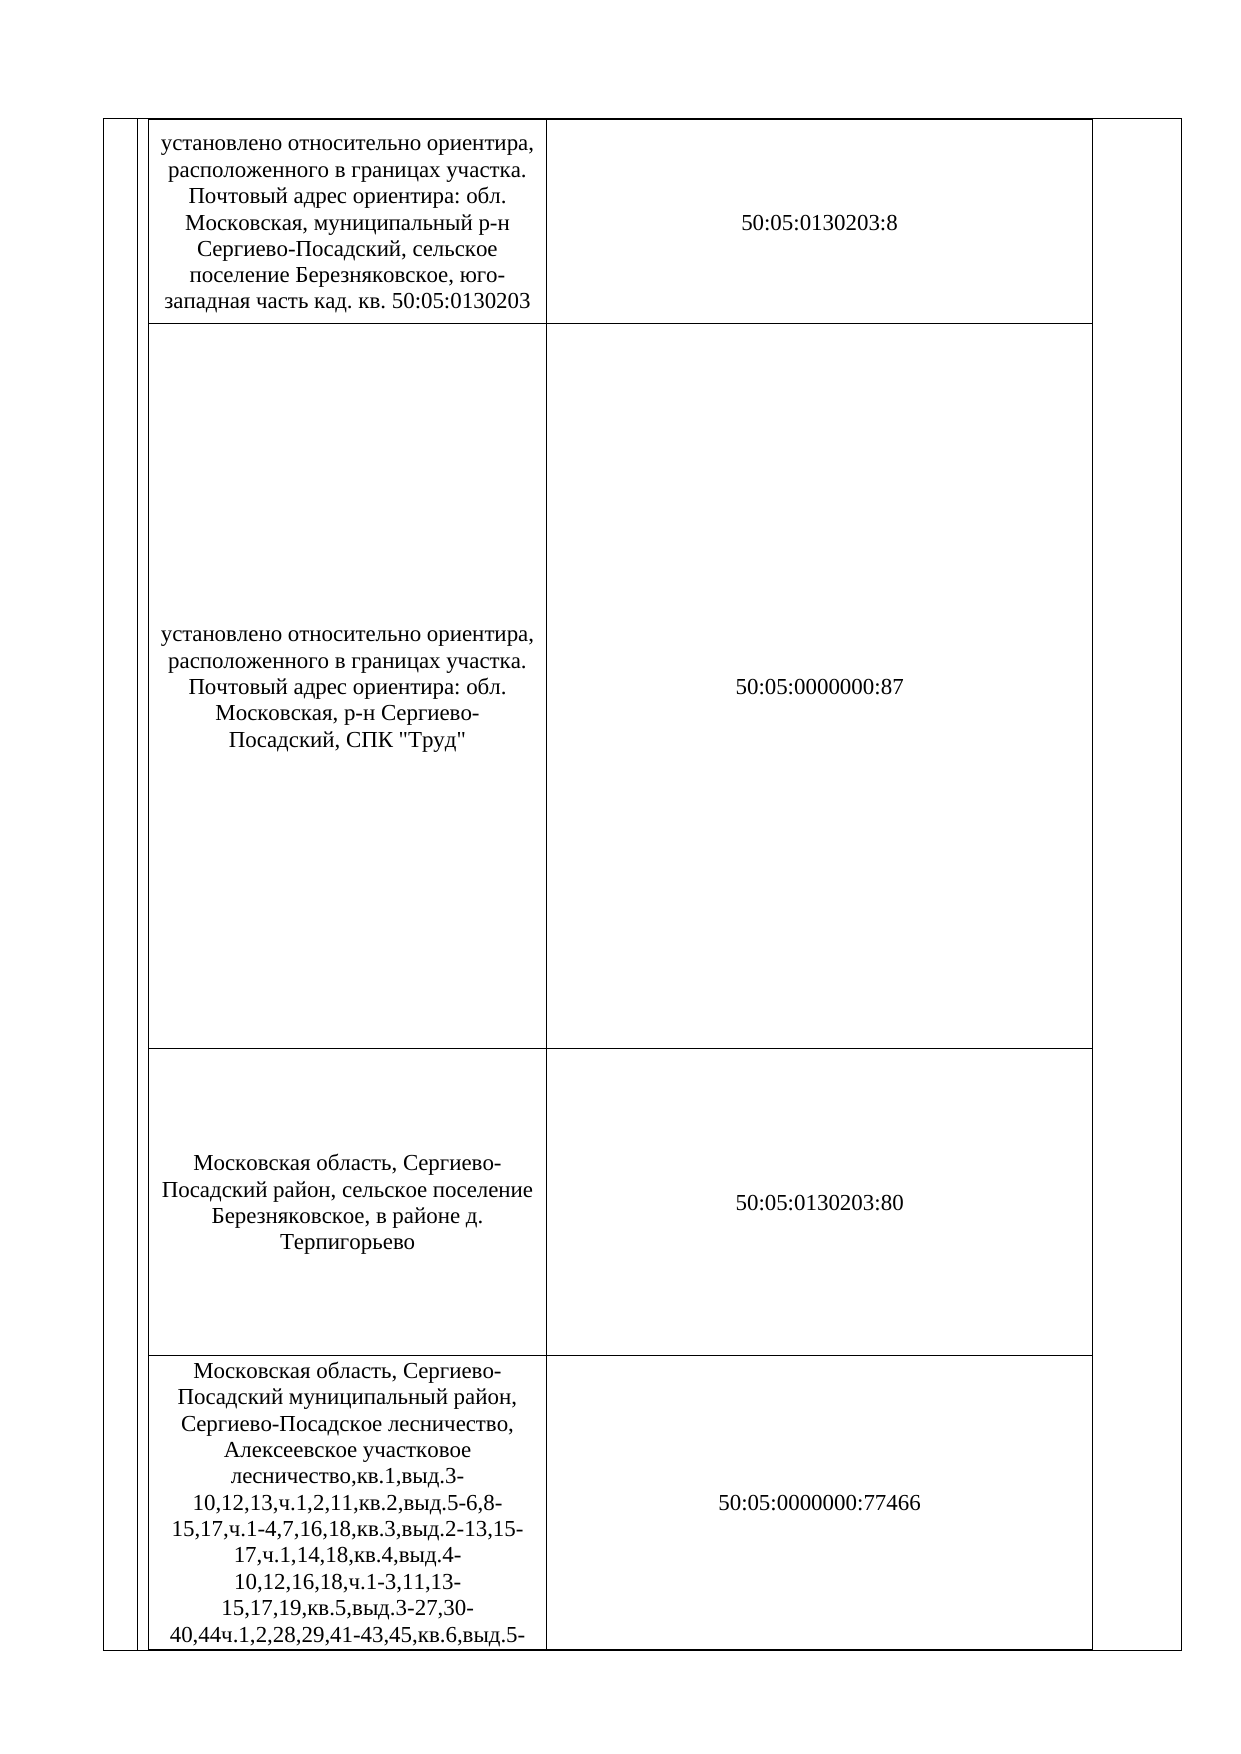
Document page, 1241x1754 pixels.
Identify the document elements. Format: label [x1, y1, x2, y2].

table_cell [149, 1356, 546, 1649]
table_cell [547, 1049, 1092, 1355]
table_cell [547, 324, 1092, 1048]
table_cell [104, 119, 137, 1649]
table_cell [149, 120, 546, 323]
table_cell [149, 1049, 546, 1355]
table_cell [547, 120, 1092, 323]
table_cell [1093, 119, 1181, 1649]
table_cell [149, 324, 546, 1048]
table_cell [547, 1356, 1092, 1649]
table_cell [138, 119, 148, 1649]
